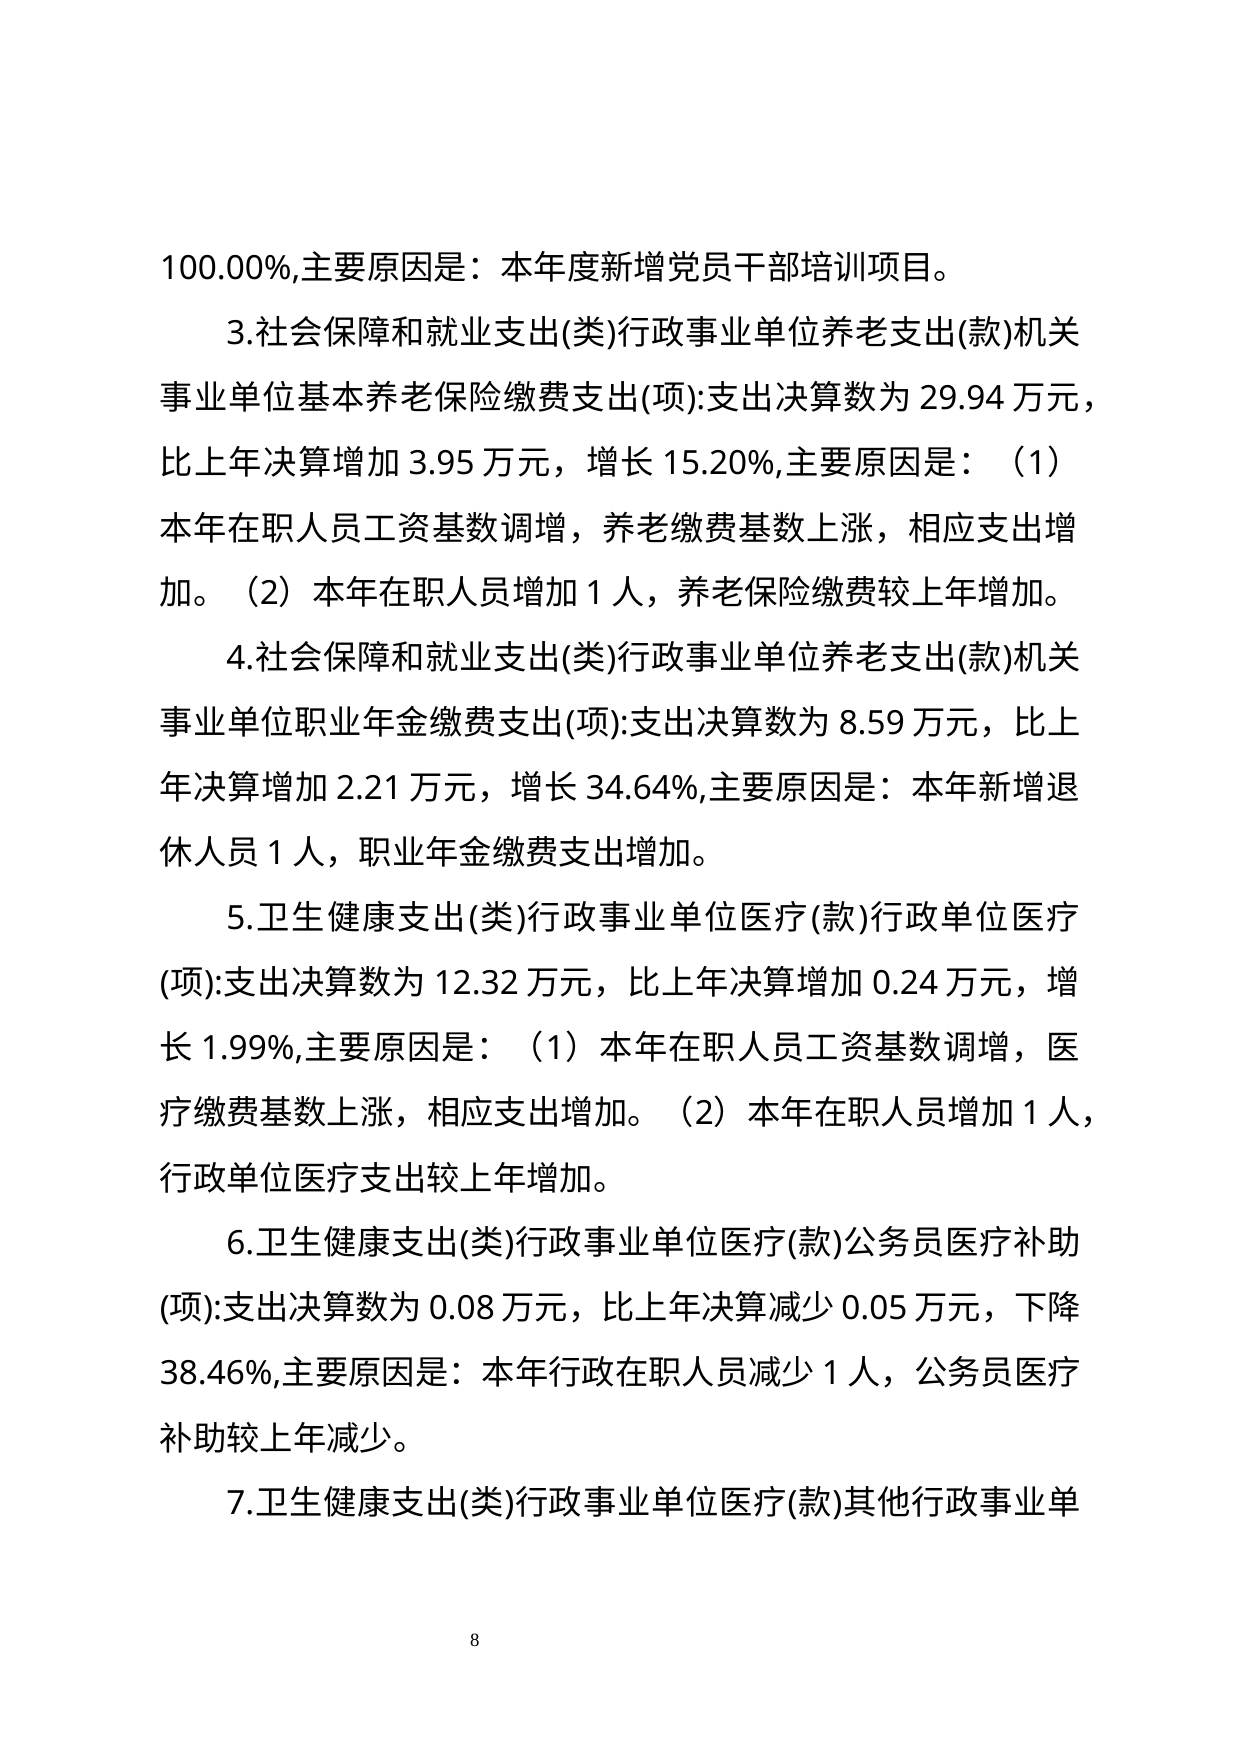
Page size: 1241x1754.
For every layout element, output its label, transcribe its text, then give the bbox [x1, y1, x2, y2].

text 3.社会保障和就业支出(类)行政事业单位养老支出(款)机关事业单位基本养老保险缴费支出(项):支出决算数为29.94万元，比上年决算增加3.95万元，增长15.20%,主要原因是：（1）本年在职人员工资基数调增，养老缴费基数上涨，相应支出增加。（2）本年在职人员增加1人，养老保险缴费较上年增加。 [159, 298, 1081, 623]
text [159, 233, 1081, 298]
text 6.卫生健康支出(类)行政事业单位医疗(款)公务员医疗补助(项):支出决算数为0.08万元，比上年决算减少0.05万元，下降38.46%,主要原因是：本年行政在职人员减少1人，公务员医疗补助较上年减少。 [159, 1208, 1081, 1468]
text 4.社会保障和就业支出(类)行政事业单位养老支出(款)机关事业单位职业年金缴费支出(项):支出决算数为8.59万元，比上年决算增加2.21万元，增长34.64%,主要原因是：本年新增退休人员1人，职业年金缴费支出增加。 [159, 623, 1081, 883]
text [159, 1468, 1081, 1533]
text 5.卫生健康支出(类)行政事业单位医疗(款)行政单位医疗(项):支出决算数为12.32万元，比上年决算增加0.24万元，增长1.99%,主要原因是：（1）本年在职人员工资基数调增，医疗缴费基数上涨，相应支出增加。（2）本年在职人员增加1人，行政单位医疗支出较上年增加。 [159, 883, 1081, 1208]
